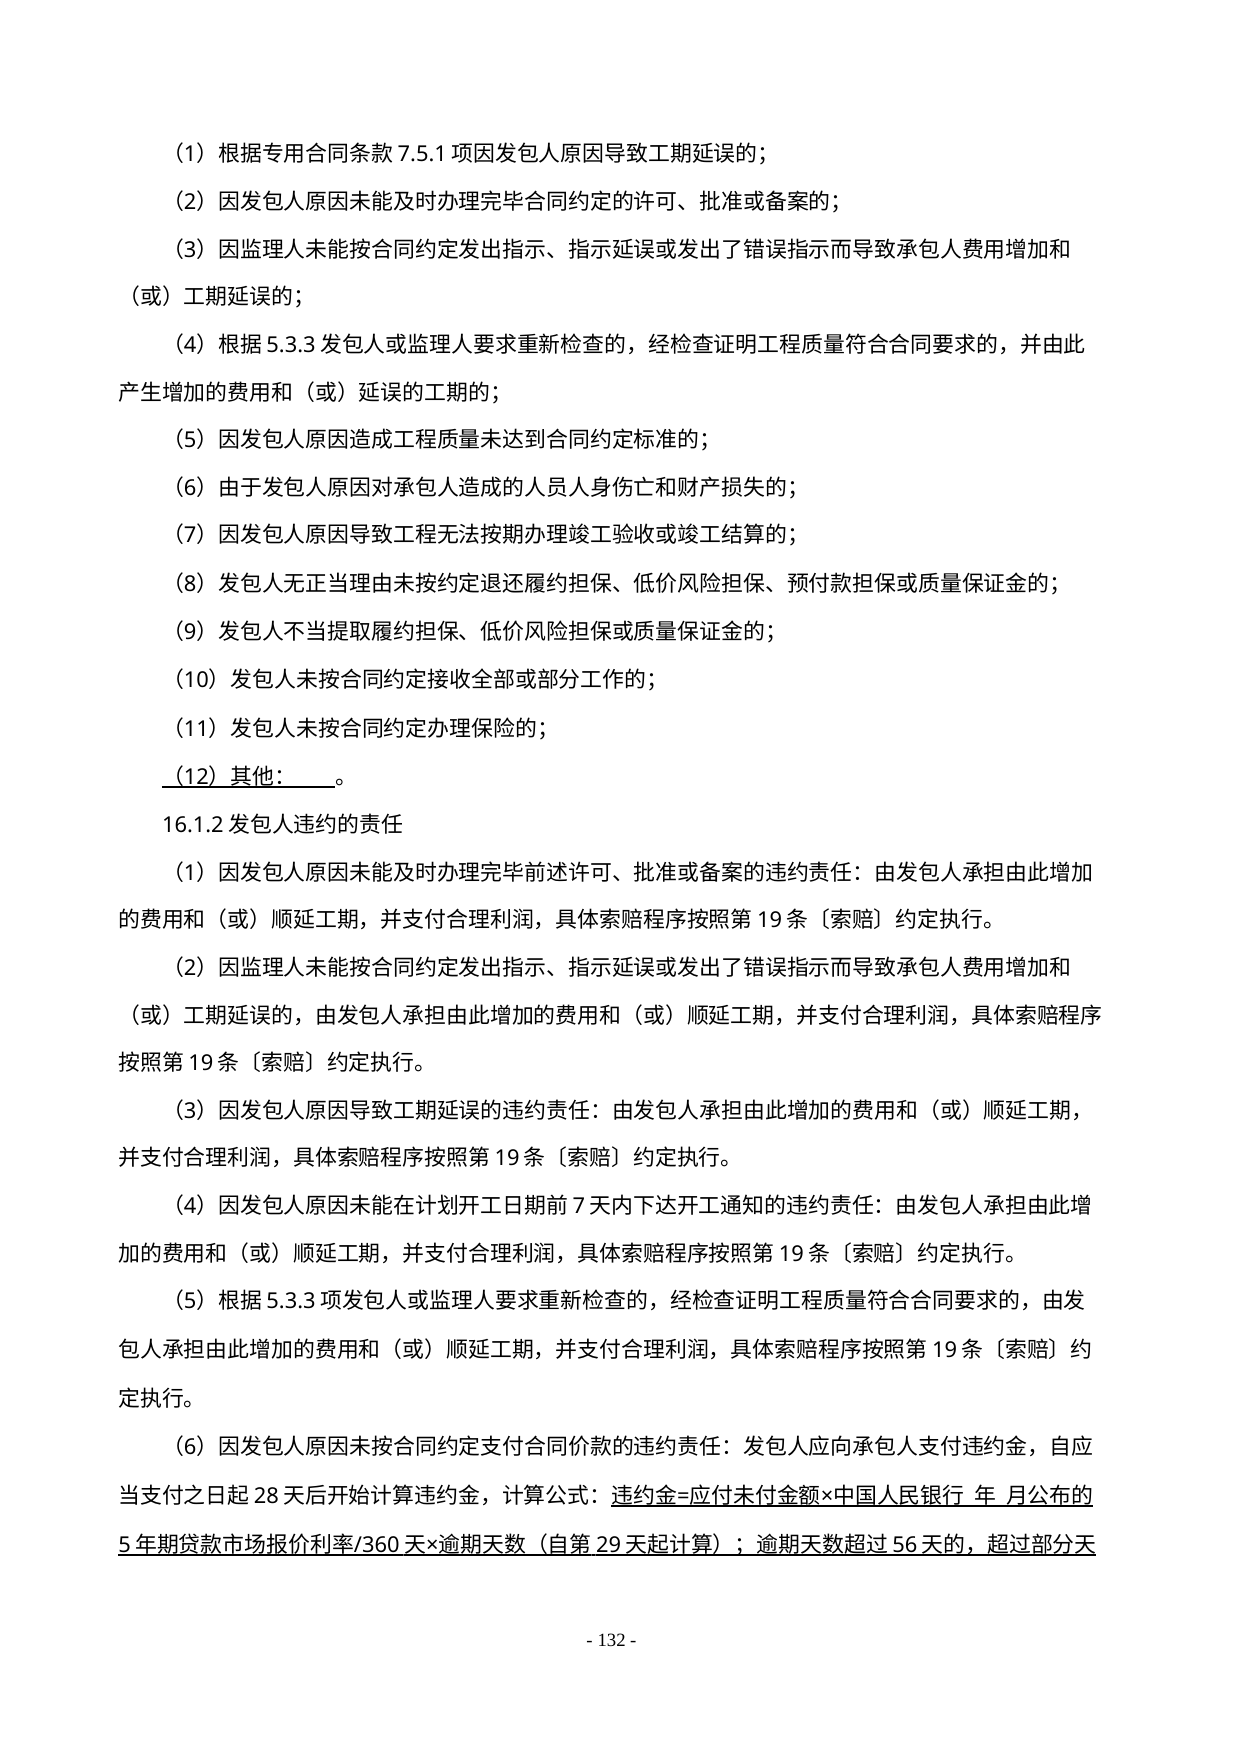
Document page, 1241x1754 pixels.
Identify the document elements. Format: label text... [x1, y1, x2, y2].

text （3）因发包人原因导致工期延误的违约责任：由发包人承担由此增加的费用和（或）顺延工期，并支付合理利润，具体索赔程序按照第19条〔索赔〕约定执行。 [118, 1093, 1104, 1172]
text （9）发包人不当提取履约担保、低价风险担保或质量保证金的； [118, 614, 1104, 646]
text （5）根据5.3.3项发包人或监理人要求重新检查的，经检查证明工程质量符合合同要求的，由发包人承担由此增加的费用和（或）顺延工期，并支付合理利润，具体索赔程序按照第19条〔索赔〕约定执行。 [118, 1283, 1104, 1413]
text （2）因发包人原因未能及时办理完毕合同约定的许可、批准或备案的； [118, 184, 1104, 216]
text （6）由于发包人原因对承包人造成的人员人身伤亡和财产损失的； [118, 469, 1104, 501]
text （11）发包人未按合同约定办理保险的； [118, 711, 1104, 743]
text （10）发包人未按合同约定接收全部或部分工作的； [118, 662, 1104, 695]
text 16.1.2发包人违约的责任 [118, 806, 1104, 839]
text （2）因监理人未能按合同约定发出指示、指示延误或发出了错误指示而导致承包人费用增加和（或）工期延误的，由发包人承担由此增加的费用和（或）顺延工期，并支付合理利润，具体索赔程序按照第19条〔索赔〕约定执行。 [118, 950, 1104, 1077]
text （7）因发包人原因导致工程无法按期办理竣工验收或竣工结算的； [118, 517, 1104, 550]
text （1）因发包人原因未能及时办理完毕前述许可、批准或备案的违约责任：由发包人承担由此增加的费用和（或）顺延工期，并支付合理利润，具体索赔程序按照第19条〔索赔〕约定执行。 [118, 855, 1104, 934]
text （4）因发包人原因未能在计划开工日期前7天内下达开工通知的违约责任：由发包人承担由此增加的费用和（或）顺延工期，并支付合理利润，具体索赔程序按照第19条〔索赔〕约定执行。 [118, 1188, 1104, 1267]
text （8）发包人无正当理由未按约定退还履约担保、低价风险担保、预付款担保或质量保证金的； [118, 566, 1104, 598]
text （1）根据专用合同条款7.5.1项因发包人原因导致工期延误的； [118, 136, 1104, 168]
text （3）因监理人未能按合同约定发出指示、指示延误或发出了错误指示而导致承包人费用增加和（或）工期延误的； [118, 232, 1104, 311]
text （5）因发包人原因造成工程质量未达到合同约定标准的； [118, 422, 1104, 454]
text （4）根据5.3.3发包人或监理人要求重新检查的，经检查证明工程质量符合合同要求的，并由此产生增加的费用和（或）延误的工期的； [118, 327, 1104, 406]
text （12）其他： 。 [118, 759, 1104, 791]
